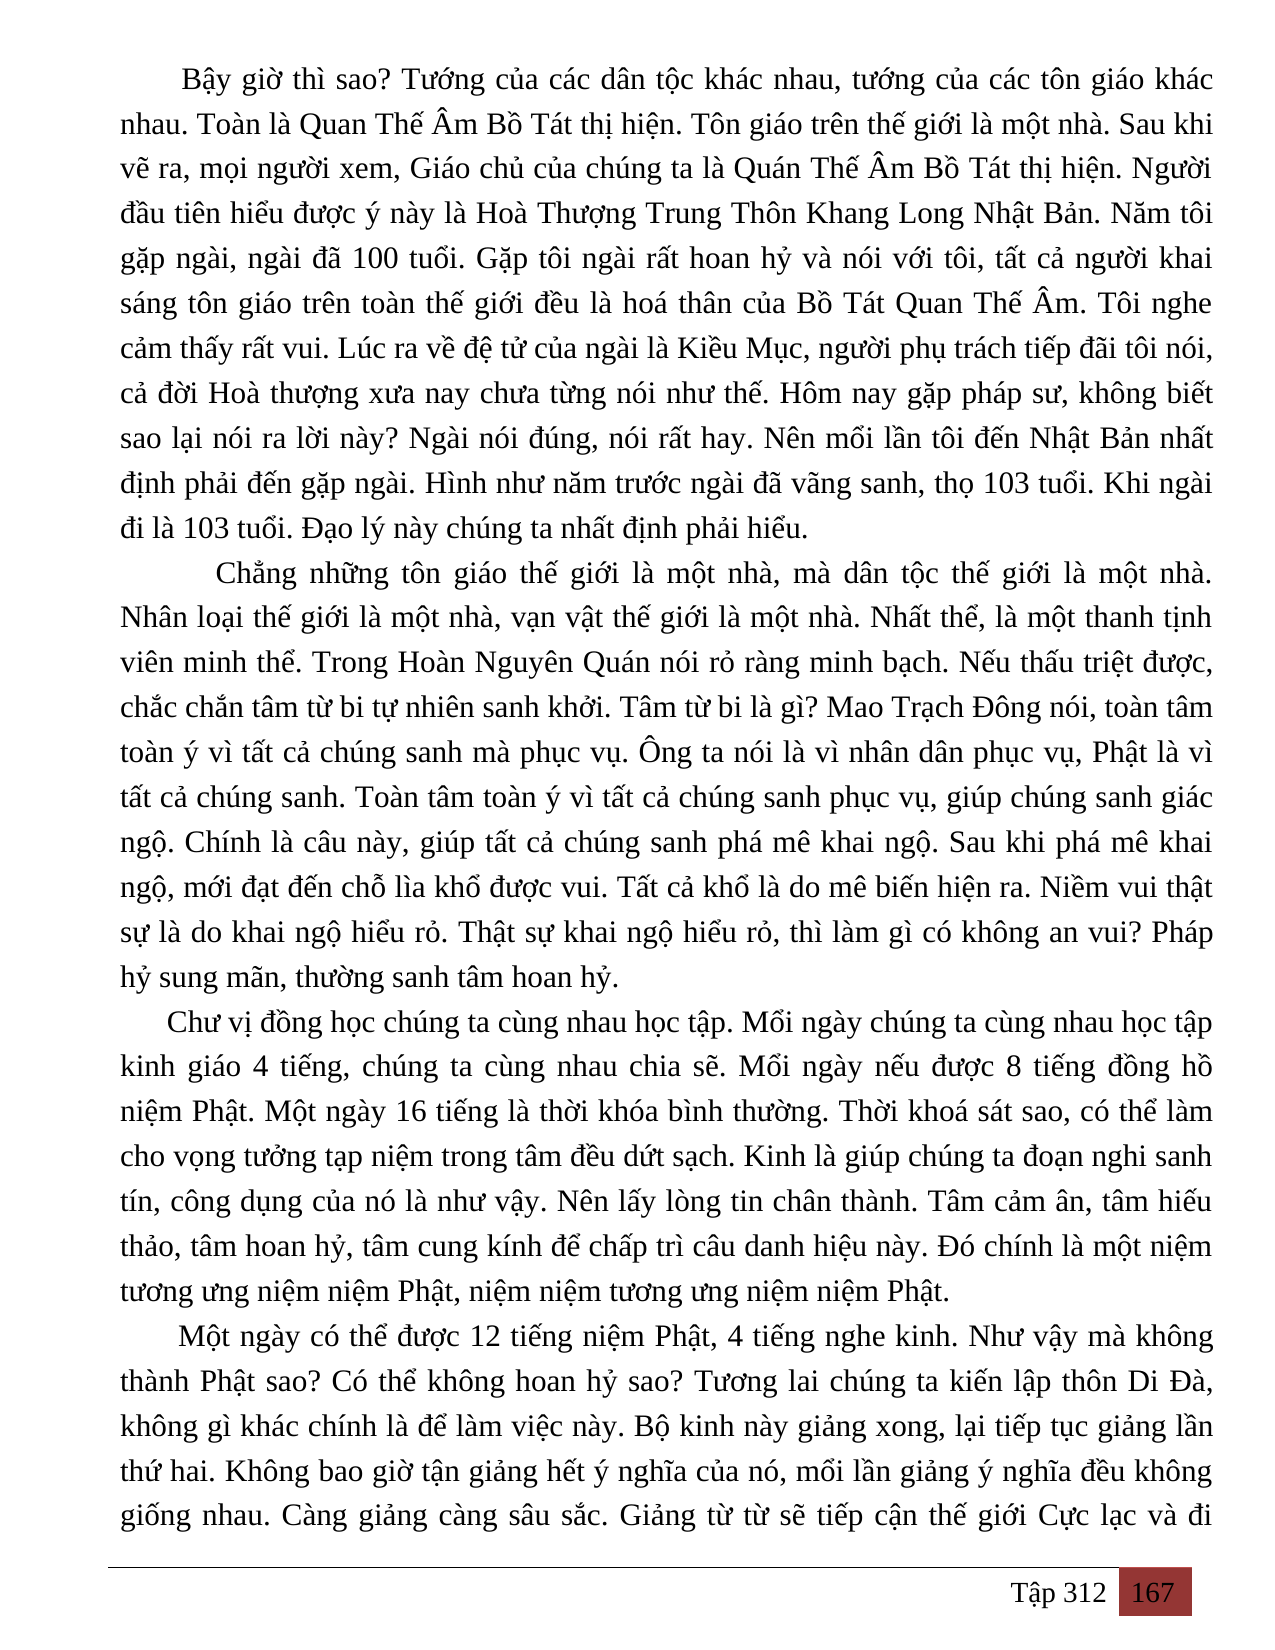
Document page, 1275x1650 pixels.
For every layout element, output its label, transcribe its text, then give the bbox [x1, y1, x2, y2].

text Chẳng những tôn giáo thế giới là một nhà, mà dân tộc thế giới là một nhà. Nhân loại thế giới là một nhà, vạn vật thế giới là một nhà. Nhất thể, là một thanh tịnh viên minh thể. Trong Hoàn Nguyên Quán nói rỏ ràng minh bạch. Nếu thấu triệt được, chắc chắn tâm từ bi tự nhiên sanh khởi. Tâm từ bi là gì? Mao Trạch Đông nói, toàn tâm toàn ý vì tất cả chúng sanh mà phục vụ. Ông ta nói là vì nhân dân phục vụ, Phật là vì tất cả chúng sanh. Toàn tâm toàn ý vì tất cả chúng sanh phục vụ, giúp chúng sanh giác ngộ. Chính là câu này, giúp tất cả chúng sanh phá mê khai ngộ. Sau khi phá mê khai ngộ, mới đạt đến chỗ lìa khổ được vui. Tất cả khổ là do mê biến hiện ra. Niềm vui thật sự là do khai ngộ hiểu rỏ. Thật sự khai ngộ hiểu rỏ, thì làm gì có không an vui? Pháp hỷ sung mãn, thường sanh tâm hoan hỷ. [120, 554, 1215, 994]
text Chư vị đồng học chúng ta cùng nhau học tập. Mổi ngày chúng ta cùng nhau học tập kinh giáo 4 tiếng, chúng ta cùng nhau chia sẽ. Mổi ngày nếu được 8 tiếng đồng hồ niệm Phật. Một ngày 16 tiếng là thời khóa bình thường. Thời khoá sát sao, có thể làm cho vọng tưởng tạp niệm trong tâm đều dứt sạch. Kinh là giúp chúng ta đoạn nghi sanh tín, công dụng của nó là như vậy. Nên lấy lòng tin chân thành. Tâm cảm ân, tâm hiếu thảo, tâm hoan hỷ, tâm cung kính để chấp trì câu danh hiệu này. Đó chính là một niệm tương ưng niệm niệm Phật, niệm niệm tương ưng niệm niệm Phật. [120, 1003, 1215, 1308]
text Bậy giờ thì sao? Tướng của các dân tộc khác nhau, tướng của các tôn giáo khác nhau. Toàn là Quan Thế Âm Bồ Tát thị hiện. Tôn giáo trên thế giới là một nhà. Sau khi vẽ ra, mọi người xem, Giáo chủ của chúng ta là Quán Thế Âm Bồ Tát thị hiện. Người đầu tiên hiểu được ý này là Hoà Thượng Trung Thôn Khang Long Nhật Bản. Năm tôi gặp ngài, ngài đã 100 tuổi. Gặp tôi ngài rất hoan hỷ và nói với tôi, tất cả người khai sáng tôn giáo trên toàn thế giới đều là hoá thân của Bồ Tát Quan Thế Âm. Tôi nghe cảm thấy rất vui. Lúc ra về đệ tử của ngài là Kiều Mục, người phụ trách tiếp đãi tôi nói, cả đời Hoà thượng xưa nay chưa từng nói như thế. Hôm nay gặp pháp sư, không biết sao lại nói ra lời này? Ngài nói đúng, nói rất hay. Nên mổi lần tôi đến Nhật Bản nhất định phải đến gặp ngài. Hình như năm trước ngài đã vãng sanh, thọ 103 tuổi. Khi ngài đi là 103 tuổi. Đạo lý này chúng ta nhất định phải hiểu. [120, 60, 1215, 545]
